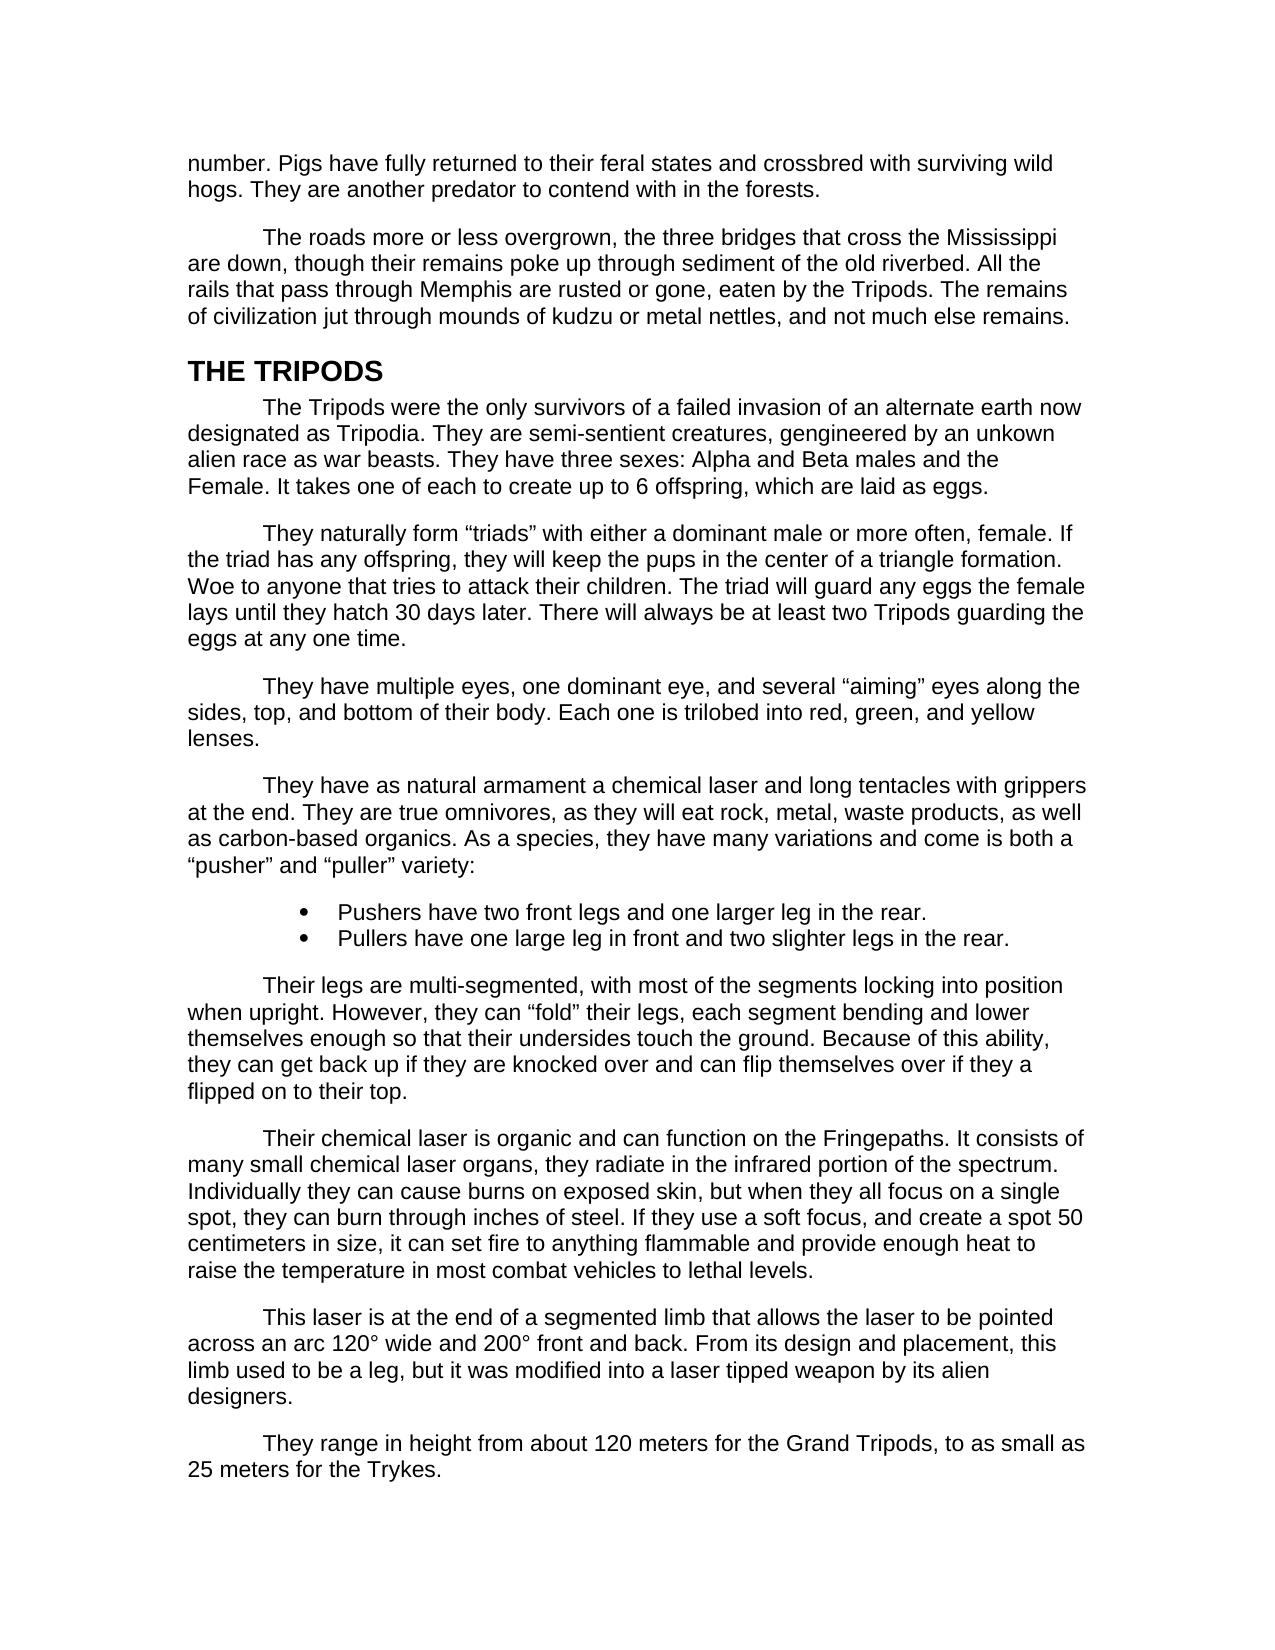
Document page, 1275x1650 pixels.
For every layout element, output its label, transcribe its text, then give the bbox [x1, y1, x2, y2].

text Their legs are multi-segmented, with most of the segments locking into position when upright. However, they can “fold” their legs, each segment bending and lower themselves enough so that their undersides touch the ground. Because of this ability, they can get back up if they are knocked over and can flip themselves over if they a flipped on to their top. [187, 972, 1087, 1104]
subtitle The Tripods [187, 354, 1087, 387]
text The roads more or less overgrown, the three bridges that cross the Mississippi are down, though their remains poke up through sediment of the old riverbed. All the rails that pass through Memphis are rusted or gone, eaten by the Tripods. The remains of civilization jut through mounds of kudzu or metal nettles, and not much else remains. [187, 223, 1087, 329]
text They have multiple eyes, one dominant eye, and several “aiming” eyes along the sides, top, and bottom of their body. Each one is trilobed into red, green, and yellow lenses. [187, 673, 1087, 752]
text The Tripods were the only survivors of a failed invasion of an alternate earth now designated as Tripodia. They are semi-sentient creatures, gengineered by an unkown alien race as war beasts. They have three sexes: Alpha and Beta males and the Female. It takes one of each to create up to 6 offspring, which are laid as eggs. [187, 394, 1087, 499]
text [187, 150, 1087, 203]
list Pullers have one large leg in front and two slighter legs in the rear. [300, 925, 1087, 951]
text They naturally form “triads” with either a dominant male or more often, female. If the triad has any offspring, they will keep the pups in the center of a triangle formation. Woe to anyone that tries to attack their children. The triad will guard any eggs the female lays until they hatch 30 days later. There will always be at least two Tripods guarding the eggs at any one time. [187, 520, 1087, 652]
list Pushers have two front legs and one larger leg in the rear. [300, 899, 1087, 925]
text They have as natural armament a chemical laser and long tentacles with grippers at the end. They are true omnivores, as they will eat rock, metal, waste products, as well as carbon-based organics. As a species, they have many variations and come is both a “pusher” and “puller” variety: [187, 772, 1087, 878]
text Their chemical laser is organic and can function on the Fringepaths. It consists of many small chemical laser organs, they radiate in the infrared portion of the spectrum. Individually they can cause burns on exposed skin, but when they all focus on a single spot, they can burn through inches of steel. If they use a soft focus, and create a spot 50 centimeters in size, it can set fire to anything flammable and provide enough heat to raise the temperature in most combat vehicles to lethal levels. [187, 1125, 1087, 1283]
text This laser is at the end of a segmented limb that allows the laser to be pointed across an arc 120° wide and 200° front and back. From its design and placement, this limb used to be a leg, but it was modified into a laser tipped weapon by its alien designers. [187, 1304, 1087, 1409]
text They range in height from about 120 meters for the Grand Tripods, to as small as 25 meters for the Trykes. [187, 1430, 1087, 1483]
